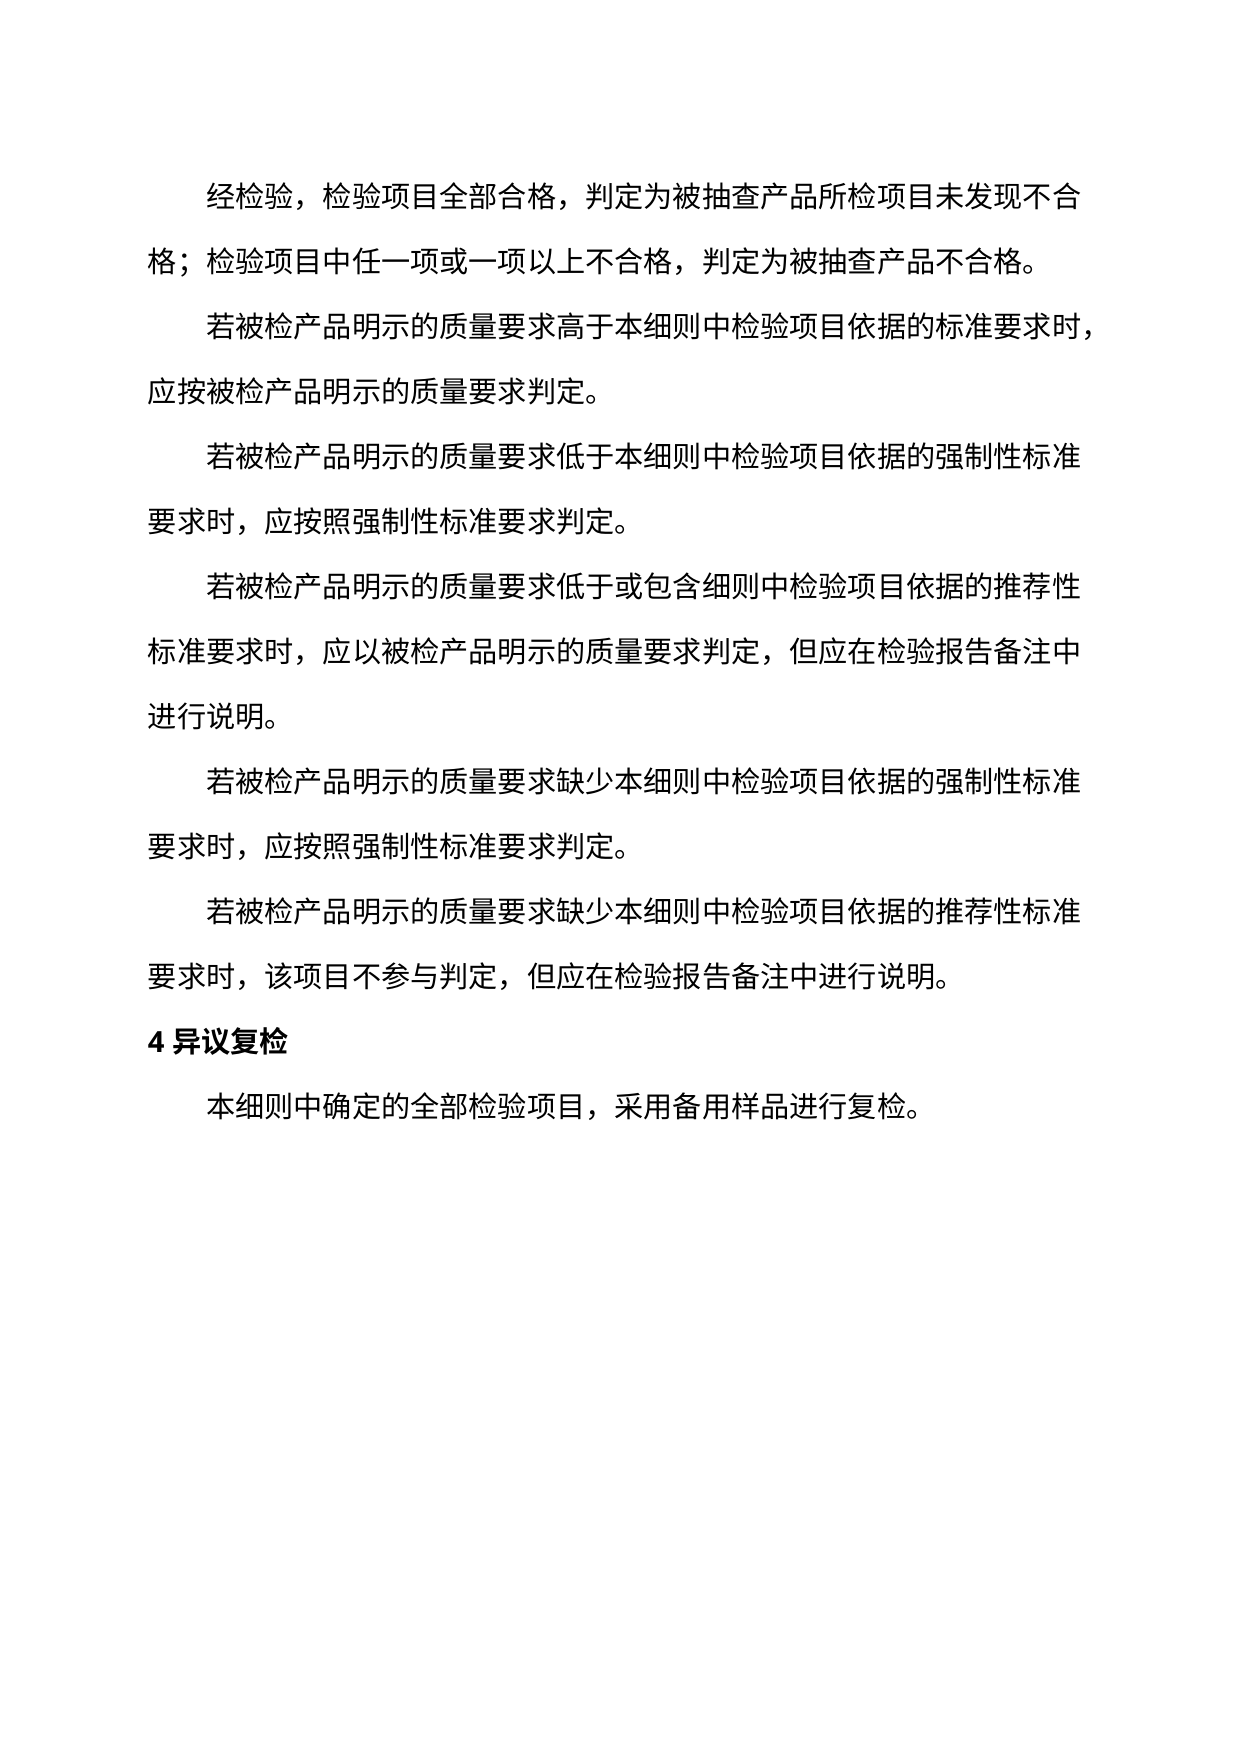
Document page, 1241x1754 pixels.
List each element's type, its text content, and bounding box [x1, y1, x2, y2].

text 4 异议复检 [148, 1007, 1092, 1072]
text 本细则中确定的全部检验项目，采用备用样品进行复检。 [148, 1072, 1092, 1137]
text 若被检产品明示的质量要求缺少本细则中检验项目依据的推荐性标准要求时，该项目不参与判定，但应在检验报告备注中进行说明。 [148, 877, 1092, 1007]
text 若被检产品明示的质量要求低于本细则中检验项目依据的强制性标准要求时，应按照强制性标准要求判定。 [148, 422, 1092, 552]
text 若被检产品明示的质量要求高于本细则中检验项目依据的标准要求时，应按被检产品明示的质量要求判定。 [148, 292, 1092, 422]
text 若被检产品明示的质量要求缺少本细则中检验项目依据的强制性标准要求时，应按照强制性标准要求判定。 [148, 747, 1092, 877]
text 经检验，检验项目全部合格，判定为被抽查产品所检项目未发现不合格；检验项目中任一项或一项以上不合格，判定为被抽查产品不合格。 [148, 162, 1092, 292]
text 若被检产品明示的质量要求低于或包含细则中检验项目依据的推荐性标准要求时，应以被检产品明示的质量要求判定，但应在检验报告备注中进行说明。 [148, 552, 1092, 747]
